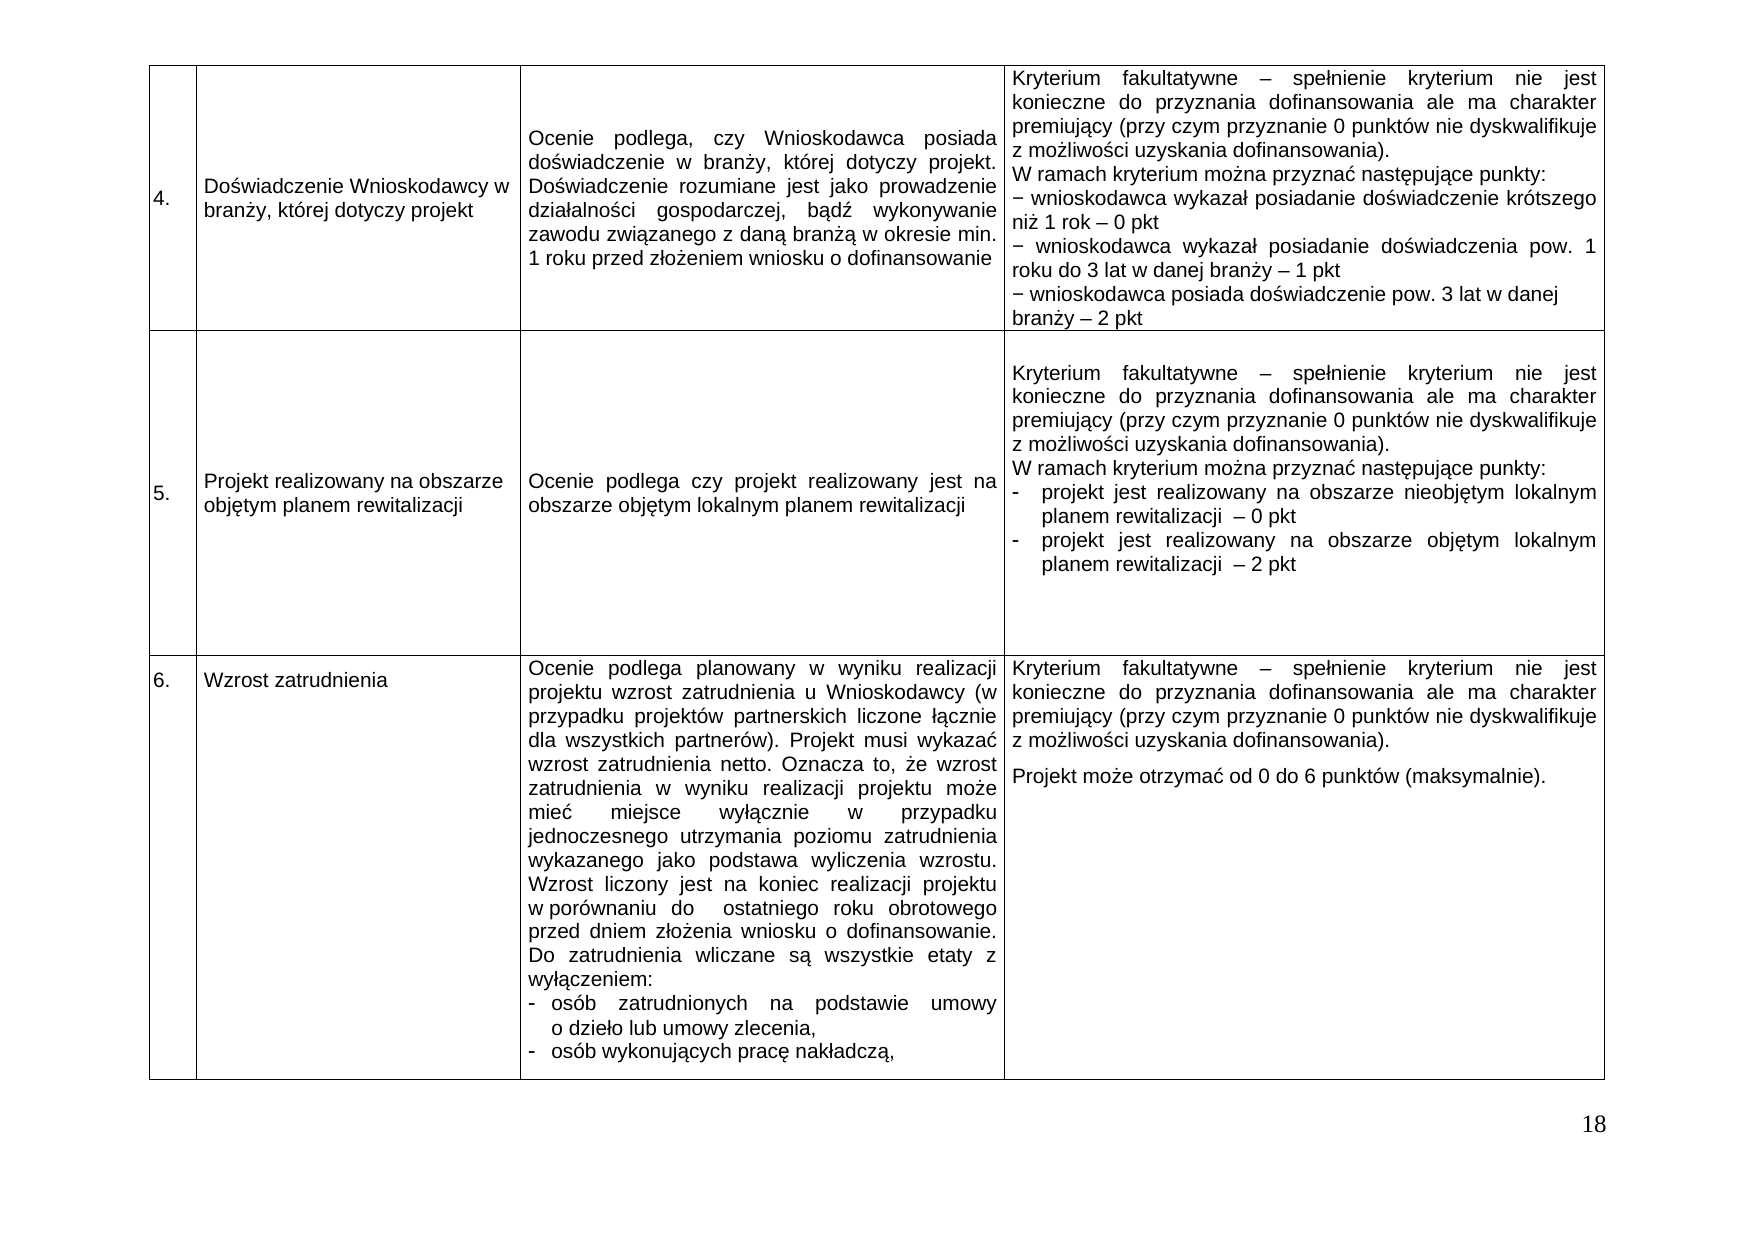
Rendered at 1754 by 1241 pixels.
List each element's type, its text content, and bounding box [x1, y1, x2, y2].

table_cell Doświadczenie Wnioskodawcy w branży, której dotyczy projekt [197, 66, 520, 329]
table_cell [521, 656, 1004, 1079]
table_cell Kryterium fakultatywne – spełnienie kryterium nie jest konieczne do przyznania dofinansowania ale ma charakter premiujący (przy czym przyznanie 0 punktów nie dyskwalifikuje z możliwości uzyskania dofinansowania). W ramach kryterium można przyznać następujące punkty: − wnioskodawca wykazał posiadanie doświadczenie krótszego niż 1 rok – 0 pkt − wnioskodawca wykazał posiadanie doświadczenia pow. 1 roku do 3 lat w danej branży – 1 pkt − wnioskodawca posiada doświadczenie pow. 3 lat w danej branży – 2 pkt [1005, 66, 1604, 329]
table_cell Wzrost zatrudnienia [197, 656, 520, 1079]
table_cell Kryterium fakultatywne – spełnienie kryterium nie jest konieczne do przyznania dofinansowania ale ma charakter premiujący (przy czym przyznanie 0 punktów nie dyskwalifikuje z możliwości uzyskania dofinansowania). W ramach kryterium można przyznać następujące punkty: projekt jest realizowany na obszarze nieobjętym lokalnym planem rewitalizacji – 0 pkt projekt jest realizowany na obszarze objętym lokalnym planem rewitalizacji – 2 pkt [1005, 331, 1604, 655]
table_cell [1005, 656, 1604, 1079]
table_cell Ocenie podlega czy projekt realizowany jest na obszarze objętym lokalnym planem rewitalizacji [521, 331, 1004, 655]
table_cell Ocenie podlega, czy Wnioskodawca posiada doświadczenie w branży, której dotyczy projekt. Doświadczenie rozumiane jest jako prowadzenie działalności gospodarczej, bądź wykonywanie zawodu związanego z daną branżą w okresie min. 1 roku przed złożeniem wniosku o dofinansowanie [521, 66, 1004, 329]
table_cell 5. [150, 331, 196, 655]
table_cell Projekt realizowany na obszarze objętym planem rewitalizacji [197, 331, 520, 655]
table_cell 6. [150, 656, 196, 1079]
table_cell 4. [150, 66, 196, 329]
